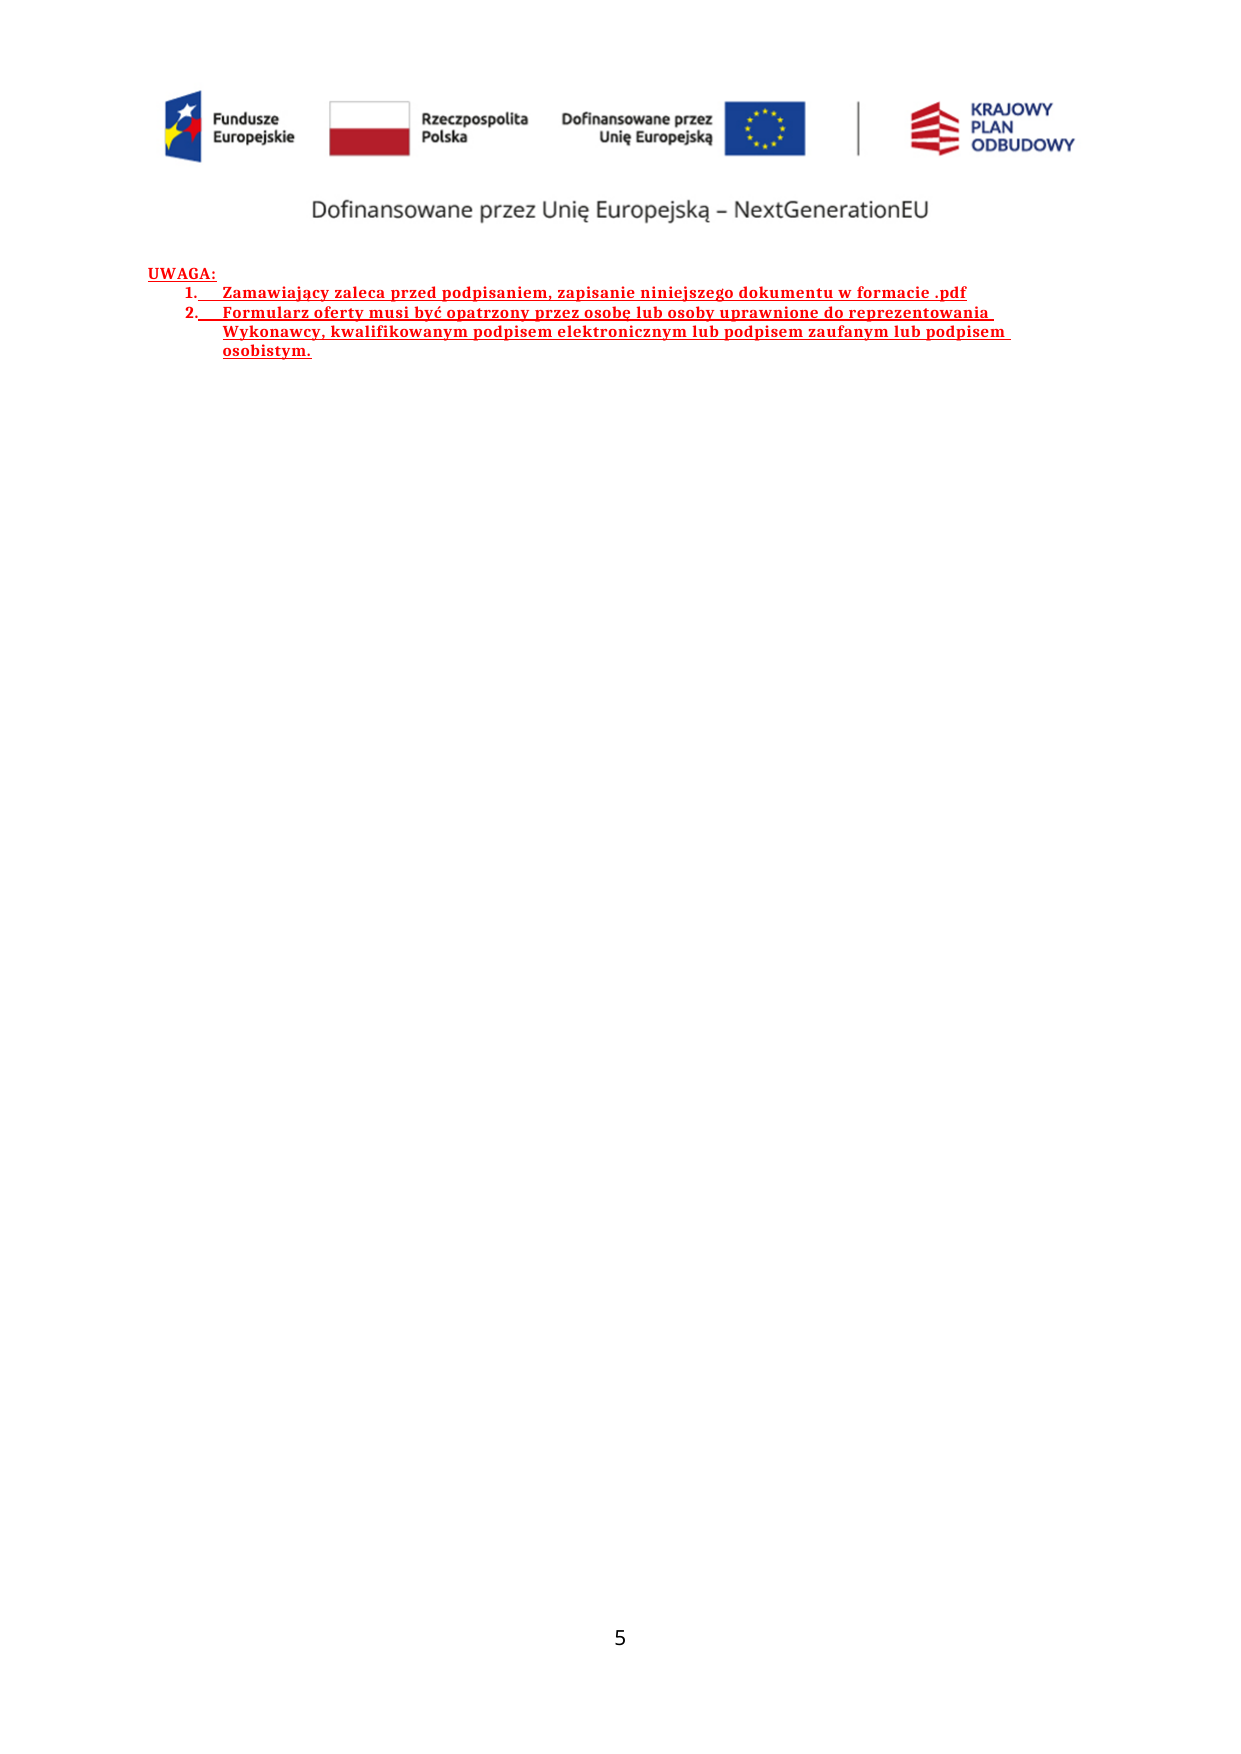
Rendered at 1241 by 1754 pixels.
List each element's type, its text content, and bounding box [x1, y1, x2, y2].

text UWAGA: [148, 265, 1093, 284]
picture [147, 73, 1093, 241]
list Zamawiający zaleca przed podpisaniem, zapisanie niniejszego dokumentu w formacie .pdf [185, 284, 1093, 303]
list Formularz oferty musi być opatrzony przez osobę lub osoby uprawnione do reprezentowania Wykonawcy, kwalifikowanym podpisem elektronicznym lub podpisem zaufanym lub podpisem osobistym. [185, 303, 1093, 361]
